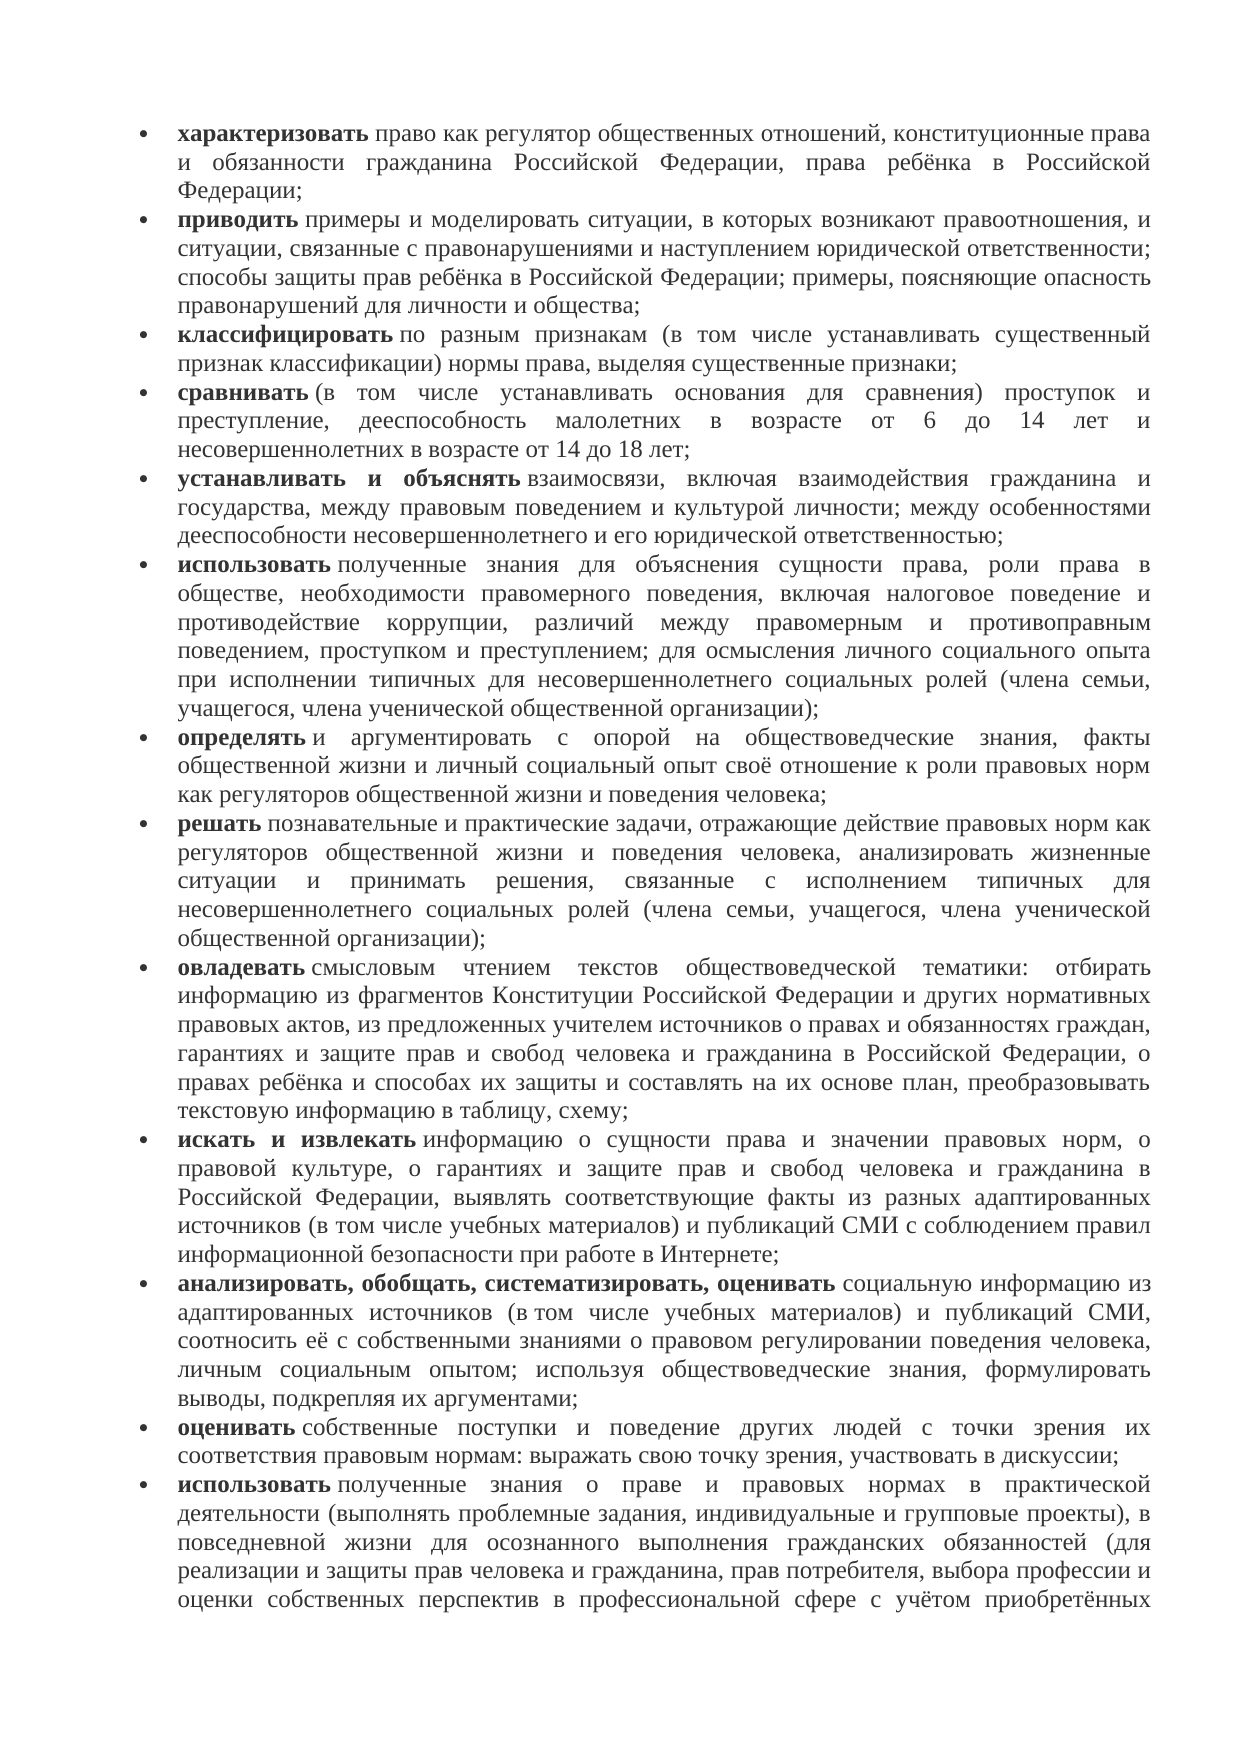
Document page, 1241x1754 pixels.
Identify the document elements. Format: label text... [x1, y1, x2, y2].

list решать познавательные и практические задачи, отражающие действие правовых норм как регуляторов общественной жизни и поведения человека, анализировать жизненные ситуации и принимать решения, связанные с исполнением типичных для несовершеннолетнего социальных ролей (члена семьи, учащегося, члена ученической общественной организации); [140, 808, 1152, 952]
list оценивать собственные поступки и поведение других людей с точки зрения их соответствия правовым нормам: выражать свою точку зрения, участвовать в дискуссии; [140, 1412, 1152, 1469]
list сравнивать (в том числе устанавливать основания для сравнения) проступок и преступление, дееспособность малолетних в возрасте от 6 до 14 лет и несовершеннолетних в возрасте от 14 до 18 лет; [140, 377, 1152, 463]
list использовать полученные знания для объяснения сущности права, роли права в обществе, необходимости правомерного поведения, включая налоговое поведение и противодействие коррупции, различий между правомерным и противоправным поведением, проступком и преступлением; для осмысления личного социального опыта при исполнении типичных для несовершеннолетнего социальных ролей (члена семьи, учащегося, члена ученической общественной организации); [140, 549, 1152, 722]
list характеризовать право как регулятор общественных отношений, конституционные права и обязанности гражданина Российской Федерации, права ребёнка в Российской Федерации; [140, 118, 1152, 204]
list устанавливать и объяснять взаимосвязи, включая взаимодействия гражданина и государства, между правовым поведением и культурой личности; между особенностями дееспособности несовершеннолетнего и его юридической ответственностью; [140, 463, 1152, 549]
list искать и извлекать информацию о сущности права и значении правовых норм, о правовой культуре, о гарантиях и защите прав и свобод человека и гражданина в Российской Федерации, выявлять соответствующие факты из разных адаптированных источников (в том числе учебных материалов) и публикаций СМИ с соблюдением правил информационной безопасности при работе в Интернете; [140, 1124, 1152, 1268]
list анализировать, обобщать, систематизировать, оценивать социальную информацию из адаптированных источников (в том числе учебных материалов) и публикаций СМИ, соотносить её с собственными знаниями о правовом регулировании поведения человека, личным социальным опытом; используя обществоведческие знания, формулировать выводы, подкрепляя их аргументами; [140, 1268, 1152, 1412]
list классифицировать по разным признакам (в том числе устанавливать существенный признак классификации) нормы права, выделяя существенные признаки; [140, 319, 1152, 377]
list овладевать смысловым чтением текстов обществоведческой тематики: отбирать информацию из фрагментов Конституции Российской Федерации и других нормативных правовых актов, из предложенных учителем источников о правах и обязанностях граждан, гарантиях и защите прав и свобод человека и гражданина в Российской Федерации, о правах ребёнка и способах их защиты и составлять на их основе план, преобразовывать текстовую информацию в таблицу, схему; [140, 952, 1152, 1124]
list приводить примеры и моделировать ситуации, в которых возникают правоотношения, и ситуации, связанные с правонарушениями и наступлением юридической ответственности; способы защиты прав ребёнка в Российской Федерации; примеры, поясняющие опасность правонарушений для личности и общества; [140, 204, 1152, 319]
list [140, 1469, 1152, 1613]
list определять и аргументировать с опорой на обществоведческие знания, факты общественной жизни и личный социальный опыт своё отношение к роли правовых норм как регуляторов общественной жизни и поведения человека; [140, 722, 1152, 808]
